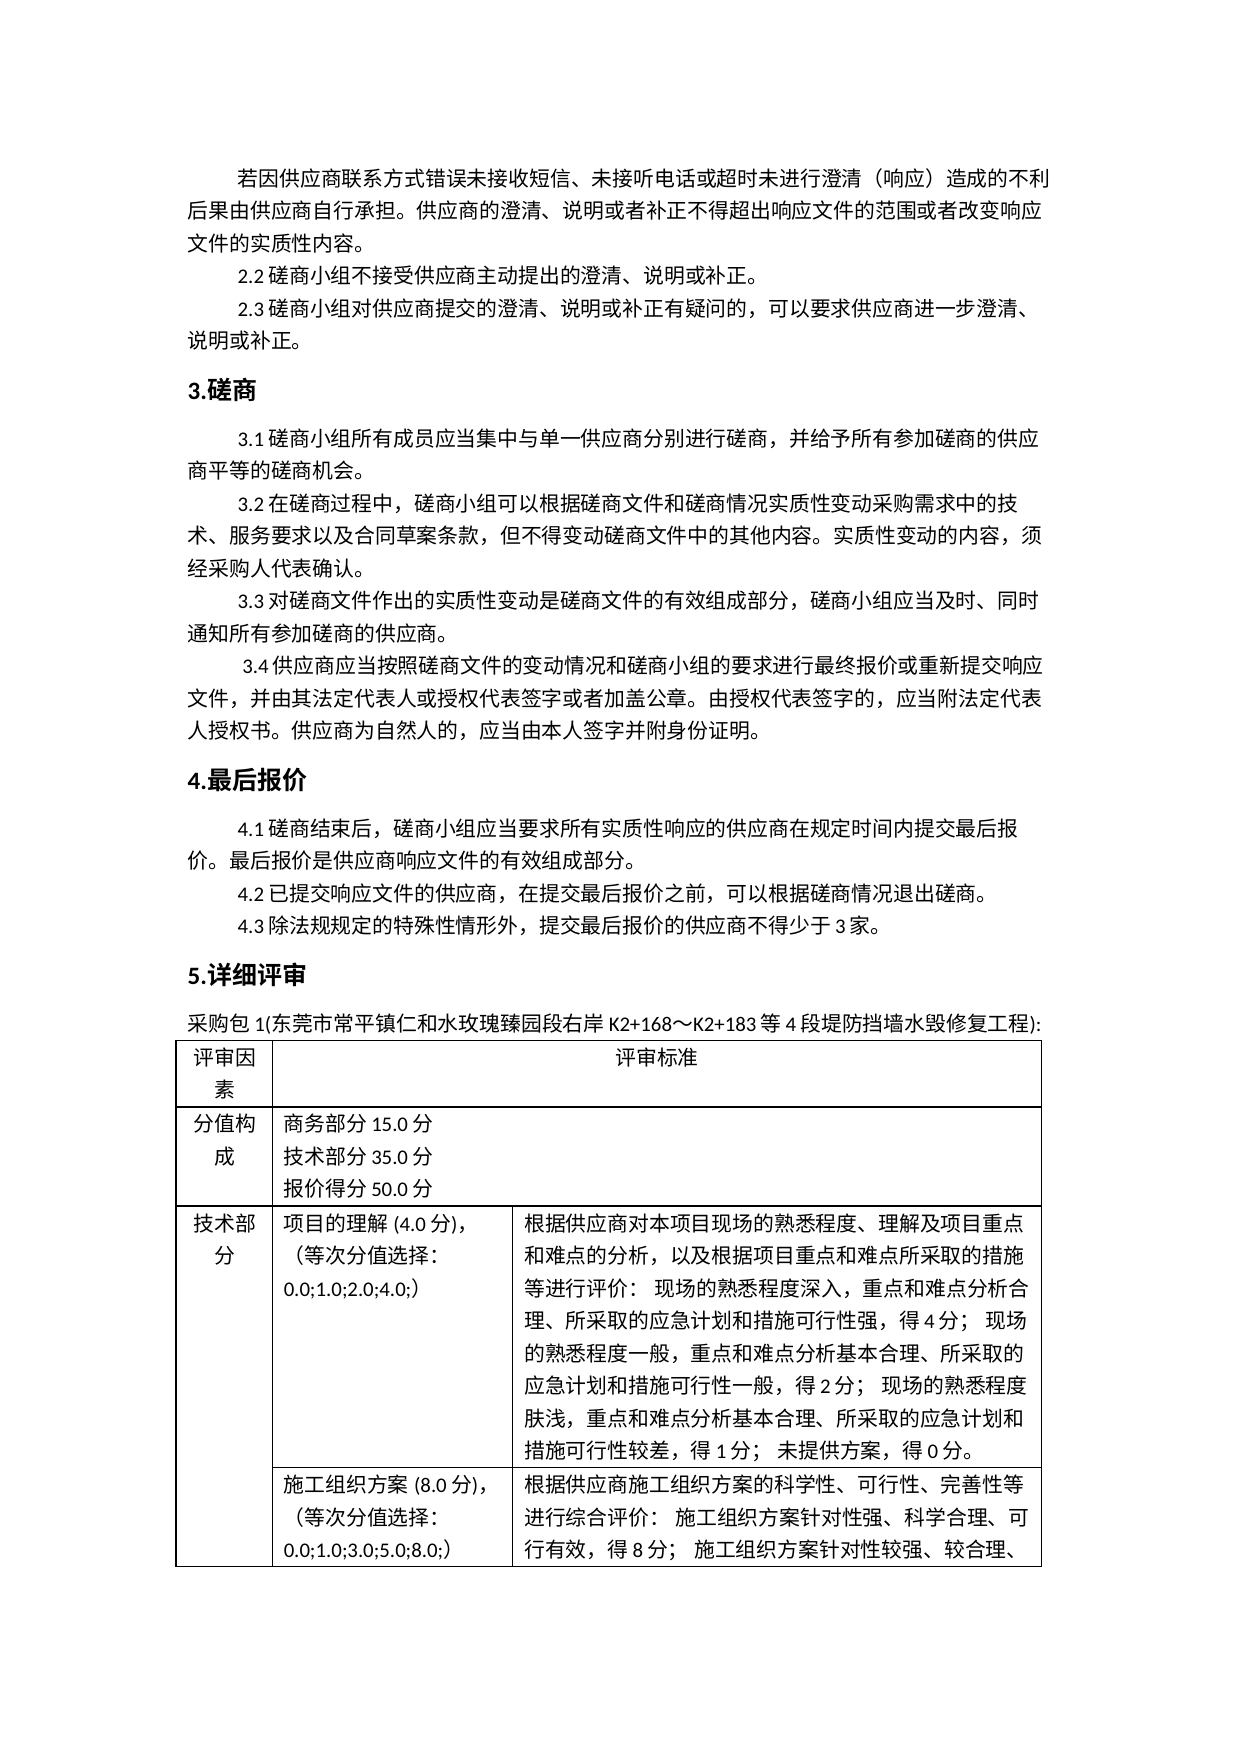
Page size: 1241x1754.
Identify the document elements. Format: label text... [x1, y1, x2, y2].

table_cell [273, 1468, 512, 1566]
table_cell 根据供应商对本项目现场的熟悉程度、理解及项目重点和难点的分析，以及根据项目重点和难点所采取的措施等进行评价： 现场的熟悉程度深入，重点和难点分析合理、所采取的应急计划和措施可行性强，得4分； 现场的熟悉程度一般，重点和难点分析基本合理、所采取的应急计划和措施可行性一般，得2分； 现场的熟悉程度肤浅，重点和难点分析基本合理、所采取的应急计划和措施可行性较差，得1分； 未提供方案，得0分。 [513, 1207, 1041, 1467]
text 3.2在磋商过程中，磋商小组可以根据磋商文件和磋商情况实质性变动采购需求中的技术、服务要求以及合同草案条款，但不得变动磋商文件中的其他内容。实质性变动的内容，须经采购人代表确认。 [187, 487, 1053, 584]
text 4.1磋商结束后，磋商小组应当要求所有实质性响应的供应商在规定时间内提交最后报价。最后报价是供应商响应文件的有效组成部分。 [187, 812, 1053, 877]
text 2.2磋商小组不接受供应商主动提出的澄清、说明或补正。 [187, 259, 1053, 292]
text 4.2已提交响应文件的供应商，在提交最后报价之前，可以根据磋商情况退出磋商。 [187, 877, 1053, 909]
text 4.最后报价 [187, 747, 1053, 812]
text 2.3磋商小组对供应商提交的澄清、说明或补正有疑问的，可以要求供应商进一步澄清、说明或补正。 [187, 292, 1053, 357]
text 3.3对磋商文件作出的实质性变动是磋商文件的有效组成部分，磋商小组应当及时、同时通知所有参加磋商的供应商。 [187, 584, 1053, 649]
text 若因供应商联系方式错误未接收短信、未接听电话或超时未进行澄清（响应）造成的不利后果由供应商自行承担。供应商的澄清、说明或者补正不得超出响应文件的范围或者改变响应文件的实质性内容。 [187, 162, 1053, 259]
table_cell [513, 1468, 1041, 1566]
table_header 评审因素 [177, 1041, 272, 1106]
text 采购包1(东莞市常平镇仁和水玫瑰臻园段右岸K2+168～K2+183等4段堤防挡墙水毁修复工程): [187, 1007, 1053, 1039]
table_cell 商务部分15.0分 技术部分35.0分 报价得分50.0分 [273, 1108, 1041, 1205]
table_cell 项目的理解 (4.0分)，（等次分值选择：0.0;1.0;2.0;4.0;） [273, 1207, 512, 1467]
text 3.1磋商小组所有成员应当集中与单一供应商分别进行磋商，并给予所有参加磋商的供应商平等的磋商机会。 [187, 422, 1053, 487]
table_cell 分值构成 [177, 1108, 272, 1205]
text 3.磋商 [187, 357, 1053, 422]
text 4.3除法规规定的特殊性情形外，提交最后报价的供应商不得少于3家。 [187, 909, 1053, 942]
table_cell 技术部分 [177, 1207, 272, 1566]
table_header 评审标准 [273, 1041, 1041, 1106]
text 5.详细评审 [187, 942, 1053, 1007]
text 3.4供应商应当按照磋商文件的变动情况和磋商小组的要求进行最终报价或重新提交响应文件，并由其法定代表人或授权代表签字或者加盖公章。由授权代表签字的，应当附法定代表人授权书。供应商为自然人的，应当由本人签字并附身份证明。 [187, 649, 1053, 747]
